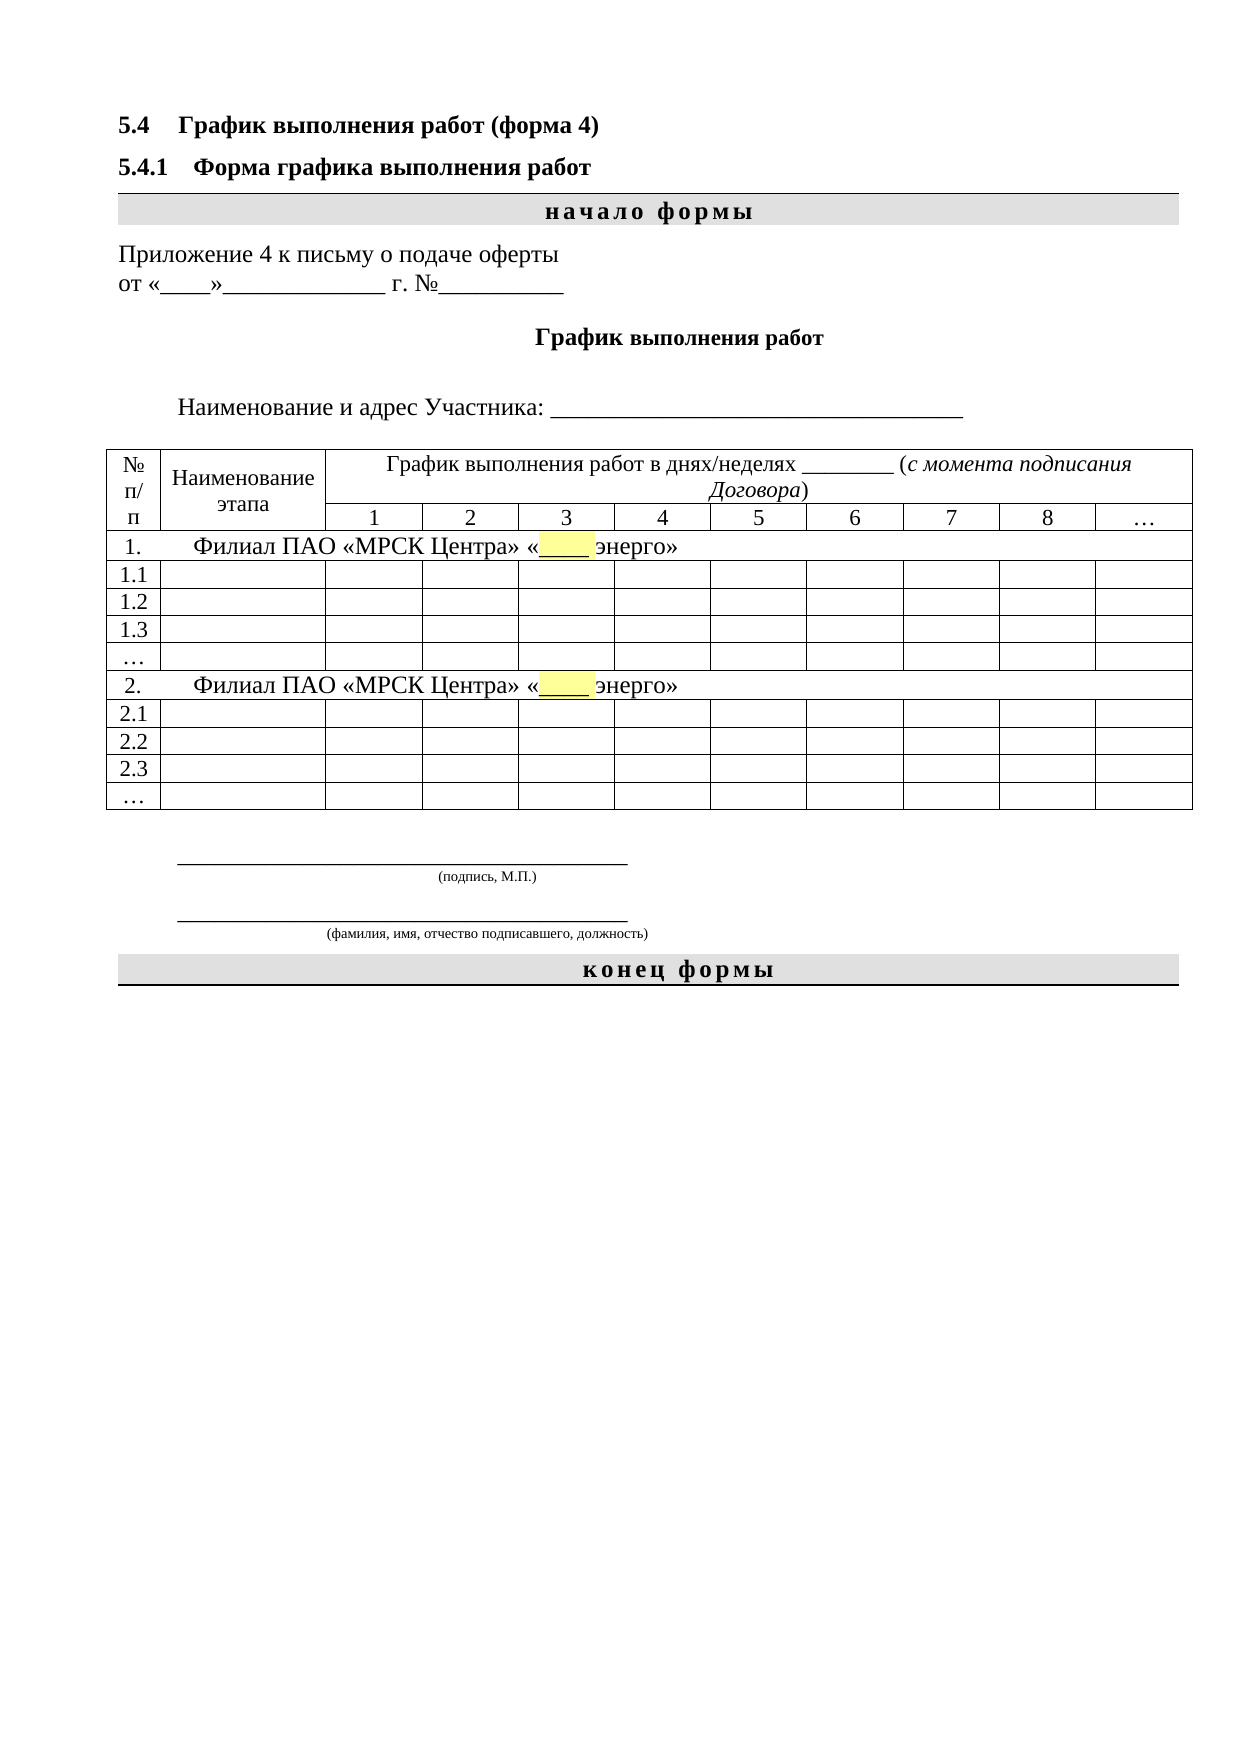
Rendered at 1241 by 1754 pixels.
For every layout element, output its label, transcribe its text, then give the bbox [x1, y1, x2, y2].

table_cell [161, 589, 325, 615]
table_cell [423, 755, 518, 782]
table_cell [807, 783, 903, 809]
table_cell [711, 616, 806, 642]
text Приложение 4 к письму о подаче оферты от «____»_____________ г. №__________ [118, 239, 1181, 297]
table_cell [904, 616, 999, 642]
table_cell [519, 561, 614, 587]
text конец формы [118, 954, 1179, 984]
table_cell … [107, 783, 160, 809]
table_cell [1096, 755, 1192, 782]
table_cell [161, 616, 325, 642]
table_cell Филиал ПАО «МРСК Центра» «____ энерго» [107, 671, 539, 699]
table_cell [326, 755, 422, 782]
table_cell [1096, 616, 1192, 642]
table_cell [423, 728, 518, 754]
table_cell [326, 728, 422, 754]
table_cell [904, 728, 999, 754]
table_cell [326, 561, 422, 587]
table_cell [807, 589, 903, 615]
table_cell 2.1 [107, 700, 160, 727]
subtitle Форма графика выполнения работ [118, 152, 1181, 180]
table_cell [904, 700, 999, 727]
subtitle График выполнения работ (форма 4) [118, 110, 1181, 139]
table_cell [1000, 643, 1095, 669]
table_cell [161, 755, 325, 782]
text (подпись, М.П.) [118, 867, 797, 896]
table_cell … [1096, 504, 1192, 530]
table_cell 1 [326, 504, 422, 530]
table_cell 1.1 [107, 561, 160, 587]
table_cell Филиал ПАО «МРСК Центра» «____ энерго» [595, 531, 1192, 560]
table_cell [519, 589, 614, 615]
table_cell [1000, 561, 1095, 587]
table_cell 4 [615, 504, 710, 530]
table_cell [615, 700, 710, 727]
table_cell 8 [1000, 504, 1095, 530]
table_cell 5 [711, 504, 806, 530]
text (фамилия, имя, отчество подписавшего, должность) [118, 925, 797, 954]
table_cell [615, 728, 710, 754]
table_cell [615, 755, 710, 782]
table_cell [711, 783, 806, 809]
table_cell [423, 589, 518, 615]
table_cell [904, 783, 999, 809]
table_cell [807, 561, 903, 587]
table_cell [711, 589, 806, 615]
table_cell [326, 700, 422, 727]
table_cell … [107, 643, 160, 669]
text График выполнения работ [118, 322, 1181, 350]
table_cell [519, 643, 614, 669]
table_cell [615, 589, 710, 615]
table_cell [807, 700, 903, 727]
table_cell [807, 755, 903, 782]
table_cell [519, 728, 614, 754]
table_cell 1.2 [107, 589, 160, 615]
table_cell [615, 643, 710, 669]
text начало формы [118, 194, 1179, 225]
table_cell [1096, 643, 1192, 669]
table_cell [1000, 783, 1095, 809]
table_cell 7 [904, 504, 999, 530]
table_cell [326, 643, 422, 669]
table_cell [519, 755, 614, 782]
table_cell [423, 643, 518, 669]
table_cell [161, 783, 325, 809]
table_cell [1000, 700, 1095, 727]
text ____________________________________ [118, 896, 1181, 925]
table_cell [1096, 783, 1192, 809]
table_cell [423, 783, 518, 809]
table_header № п/п [107, 450, 160, 530]
table_cell [711, 755, 806, 782]
table_header График выполнения работ в днях/неделях ________ (с момента подписания Договора) [326, 450, 1192, 503]
table_header Наименование этапа [161, 450, 325, 530]
table_cell [807, 728, 903, 754]
table_cell [326, 589, 422, 615]
table_cell [1000, 728, 1095, 754]
table_cell [161, 728, 325, 754]
table_cell [326, 616, 422, 642]
table_cell [904, 561, 999, 587]
table_cell [519, 783, 614, 809]
table_cell Филиал ПАО «МРСК Центра» «____ энерго» [107, 531, 539, 560]
table_cell [711, 643, 806, 669]
table_cell [711, 700, 806, 727]
table_cell [423, 616, 518, 642]
table_cell [326, 783, 422, 809]
table_cell 2.3 [107, 755, 160, 782]
table_cell [161, 561, 325, 587]
table_cell 2.2 [107, 728, 160, 754]
table_cell [1096, 589, 1192, 615]
table_cell [615, 783, 710, 809]
table_cell 1.3 [107, 616, 160, 642]
table_cell [615, 561, 710, 587]
table_cell [161, 643, 325, 669]
table_cell [1096, 561, 1192, 587]
table_cell [1096, 728, 1192, 754]
table_cell [904, 643, 999, 669]
table_cell [1000, 755, 1095, 782]
table_cell [711, 561, 806, 587]
table_cell [1000, 616, 1095, 642]
table_cell [904, 755, 999, 782]
text Наименование и адрес Участника: _________________________________ [118, 392, 1181, 420]
table_cell [161, 700, 325, 727]
table_cell [519, 700, 614, 727]
table_cell [807, 616, 903, 642]
table_cell [1000, 589, 1095, 615]
text ____________________________________ [118, 839, 1181, 867]
table_cell [615, 616, 710, 642]
table_cell [1096, 700, 1192, 727]
table_cell [807, 643, 903, 669]
table_cell 2 [423, 504, 518, 530]
table_cell 3 [519, 504, 614, 530]
table_cell [711, 728, 806, 754]
table_cell [423, 700, 518, 727]
table_cell [904, 589, 999, 615]
table_cell [519, 616, 614, 642]
table_cell [423, 561, 518, 587]
table_cell Филиал ПАО «МРСК Центра» «____ энерго» [595, 671, 1192, 699]
table_cell 6 [807, 504, 903, 530]
